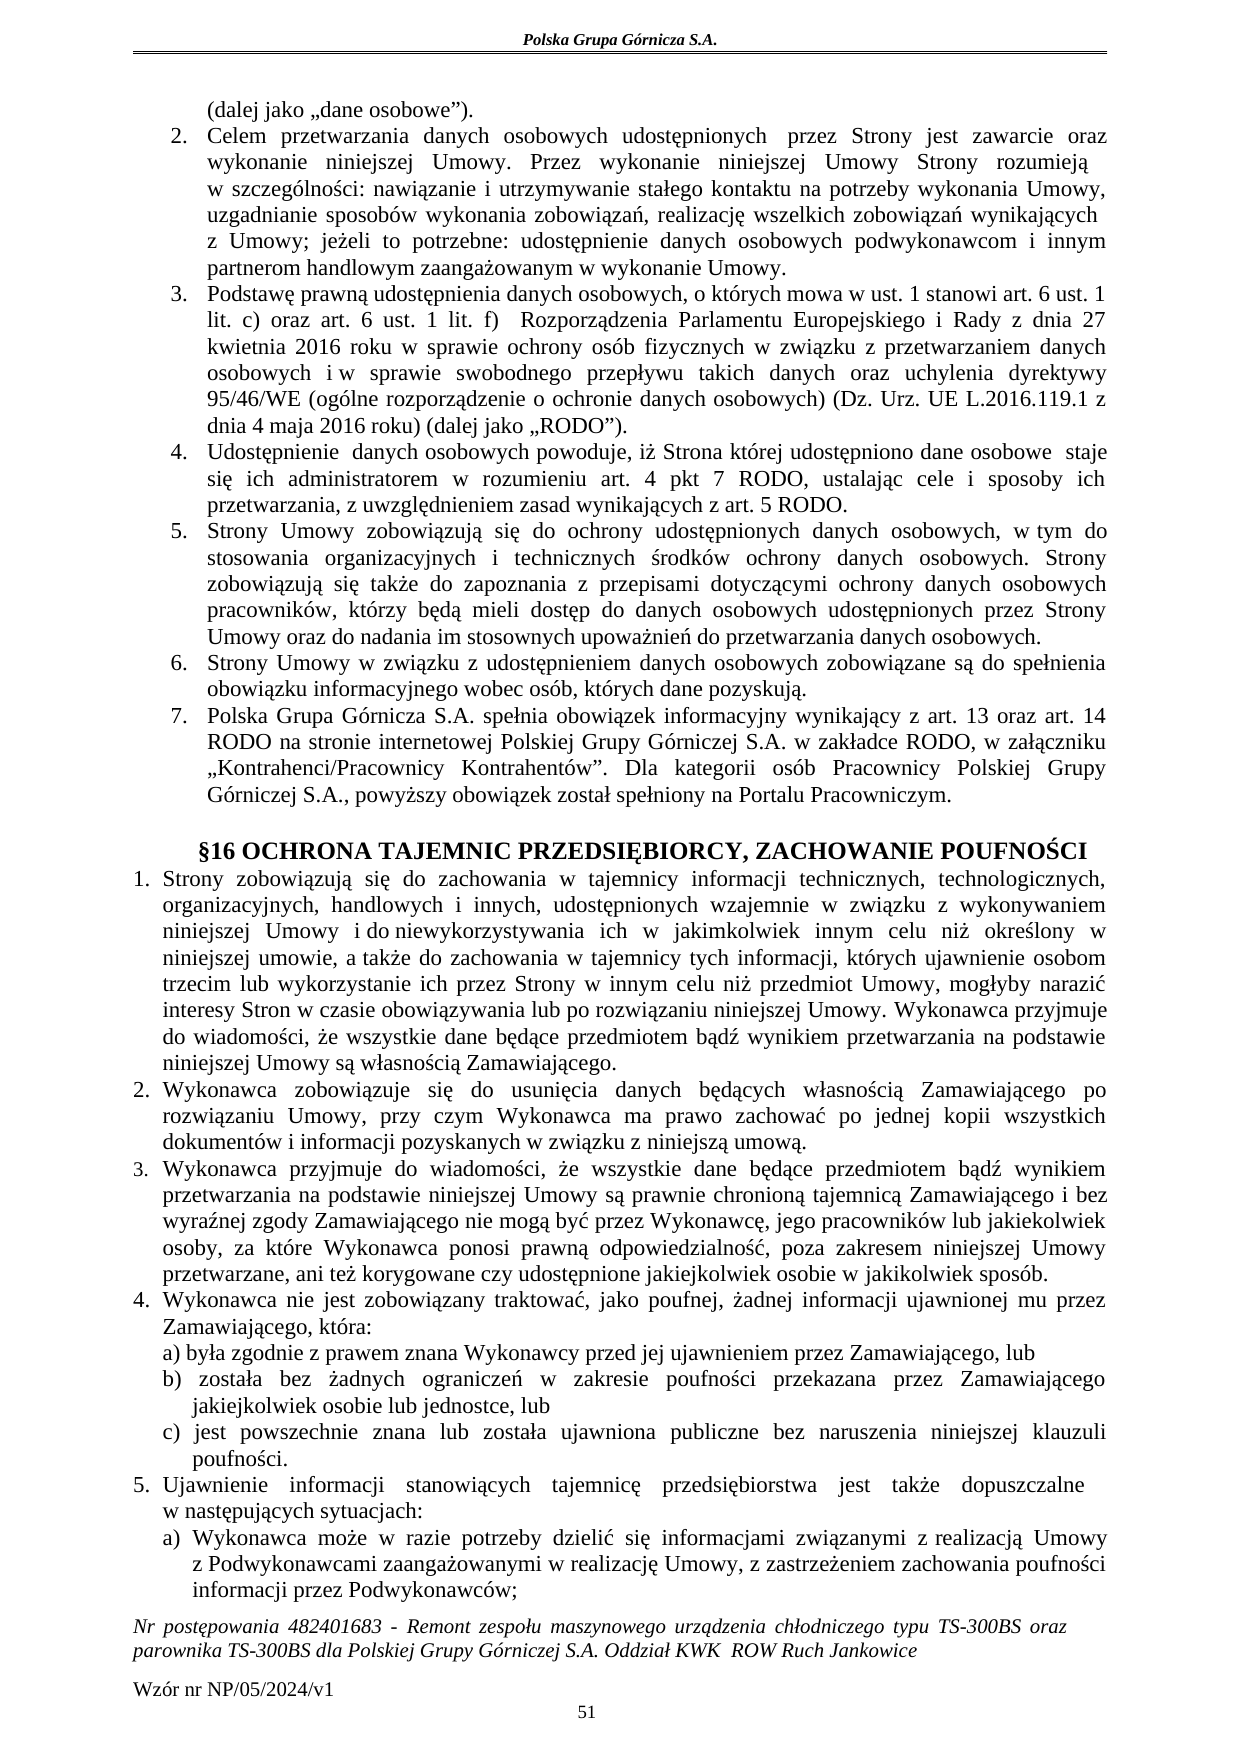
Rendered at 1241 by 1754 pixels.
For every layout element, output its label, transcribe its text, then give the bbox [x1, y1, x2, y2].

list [177, 69, 1107, 122]
list Udostępnienie danych osobowych powoduje, iż Strona której udostępniono dane osobowe staje się ich administratorem w rozumieniu art. 4 pkt 7 RODO, ustalając cele i sposoby ich przetwarzania, z uwzględnieniem zasad wynikających z art. 5 RODO. [170, 438, 1107, 517]
list Polska Grupa Górnicza S.A. spełnia obowiązek informacyjny wynikający z art. 13 oraz art. 14 RODO na stronie internetowej Polskiej Grupy Górniczej S.A. w zakładce RODO, w załączniku „Kontrahenci/Pracownicy Kontrahentów”. Dla kategorii osób Pracownicy Polskiej Grupy Górniczej S.A., powyższy obowiązek został spełniony na Portalu Pracowniczym. [170, 702, 1107, 807]
list Podstawę prawną udostępnienia danych osobowych, o których mowa w ust. 1 stanowi art. 6 ust. 1 lit. c) oraz art. 6 ust. 1 lit. f) Rozporządzenia Parlamentu Europejskiego i Rady z dnia 27 kwietnia 2016 roku w sprawie ochrony osób fizycznych w związku z przetwarzaniem danych osobowych i w sprawie swobodnego przepływu takich danych oraz uchylenia dyrektywy 95/46/WE (ogólne rozporządzenie o ochronie danych osobowych) (Dz. Urz. UE L.2016.119.1 z dnia 4 maja 2016 roku) (dalej jako „RODO”). [170, 280, 1107, 438]
list Wykonawca może w razie potrzeby dzielić się informacjami związanymi z realizacją Umowy z Podwykonawcami zaangażowanymi w realizację Umowy, z zastrzeżeniem zachowania poufności informacji przez Podwykonawców; [162, 1524, 1107, 1603]
list Wykonawca przyjmuje do wiadomości, że wszystkie dane będące przedmiotem bądź wynikiem przetwarzania na podstawie niniejszej Umowy są prawnie chronioną tajemnicą Zamawiającego i bez wyraźnej zgody Zamawiającego nie mogą być przez Wykonawcę, jego pracowników lub jakiekolwiek osoby, za które Wykonawca ponosi prawną odpowiedzialność, poza zakresem niniejszej Umowy przetwarzane, ani też korygowane czy udostępnione jakiejkolwiek osobie w jakikolwiek sposób. [133, 1155, 1107, 1286]
list Ujawnienie informacji stanowiących tajemnicę przedsiębiorstwa jest także dopuszczalne w następujących sytuacjach: [133, 1471, 1107, 1524]
list Wykonawca nie jest zobowiązany traktować, jako poufnej, żadnej informacji ujawnionej mu przez Zamawiającego, która: [133, 1286, 1107, 1339]
list Strony Umowy w związku z udostępnieniem danych osobowych zobowiązane są do spełnienia obowiązku informacyjnego wobec osób, których dane pozyskują. [170, 649, 1107, 702]
text c) jest powszechnie znana lub została ujawniona publiczne bez naruszenia niniejszej klauzuli poufności. [162, 1418, 1107, 1471]
text b) została bez żadnych ograniczeń w zakresie poufności przekazana przez Zamawiającego jakiejkolwiek osobie lub jednostce, lub [162, 1366, 1107, 1418]
list Strony Umowy zobowiązują się do ochrony udostępnionych danych osobowych, w tym do stosowania organizacyjnych i technicznych środków ochrony danych osobowych. Strony zobowiązują się także do zapoznania z przepisami dotyczącymi ochrony danych osobowych pracowników, którzy będą mieli dostęp do danych osobowych udostępnionych przez Strony Umowy oraz do nadania im stosownych upoważnień do przetwarzania danych osobowych. [170, 517, 1107, 649]
subtitle §16 OCHRONA TAJEMNIC PRZEDSIĘBIORCY, ZACHOWANIE POUFNOŚCI [178, 836, 1107, 865]
list Strony zobowiązują się do zachowania w tajemnicy informacji technicznych, technologicznych, organizacyjnych, handlowych i innych, udostępnionych wzajemnie w związku z wykonywaniem niniejszej Umowy i do niewykorzystywania ich w jakimkolwiek innym celu niż określony w niniejszej umowie, a także do zachowania w tajemnicy tych informacji, których ujawnienie osobom trzecim lub wykorzystanie ich przez Strony w innym celu niż przedmiot Umowy, mogłyby narazić interesy Stron w czasie obowiązywania lub po rozwiązaniu niniejszej Umowy. Wykonawca przyjmuje do wiadomości, że wszystkie dane będące przedmiotem bądź wynikiem przetwarzania na podstawie niniejszej Umowy są własnością Zamawiającego. [133, 865, 1107, 1076]
text a) była zgodnie z prawem znana Wykonawcy przed jej ujawnieniem przez Zamawiającego, lub [162, 1339, 1107, 1366]
list Wykonawca zobowiązuje się do usunięcia danych będących własnością Zamawiającego po rozwiązaniu Umowy, przy czym Wykonawca ma prawo zachować po jednej kopii wszystkich dokumentów i informacji pozyskanych w związku z niniejszą umową. [133, 1076, 1107, 1155]
list Celem przetwarzania danych osobowych udostępnionych przez Strony jest zawarcie oraz wykonanie niniejszej Umowy. Przez wykonanie niniejszej Umowy Strony rozumieją w szczególności: nawiązanie i utrzymywanie stałego kontaktu na potrzeby wykonania Umowy, uzgadnianie sposobów wykonania zobowiązań, realizację wszelkich zobowiązań wynikających z Umowy; jeżeli to potrzebne: udostępnienie danych osobowych podwykonawcom i innym partnerom handlowym zaangażowanym w wykonanie Umowy. [170, 122, 1107, 280]
